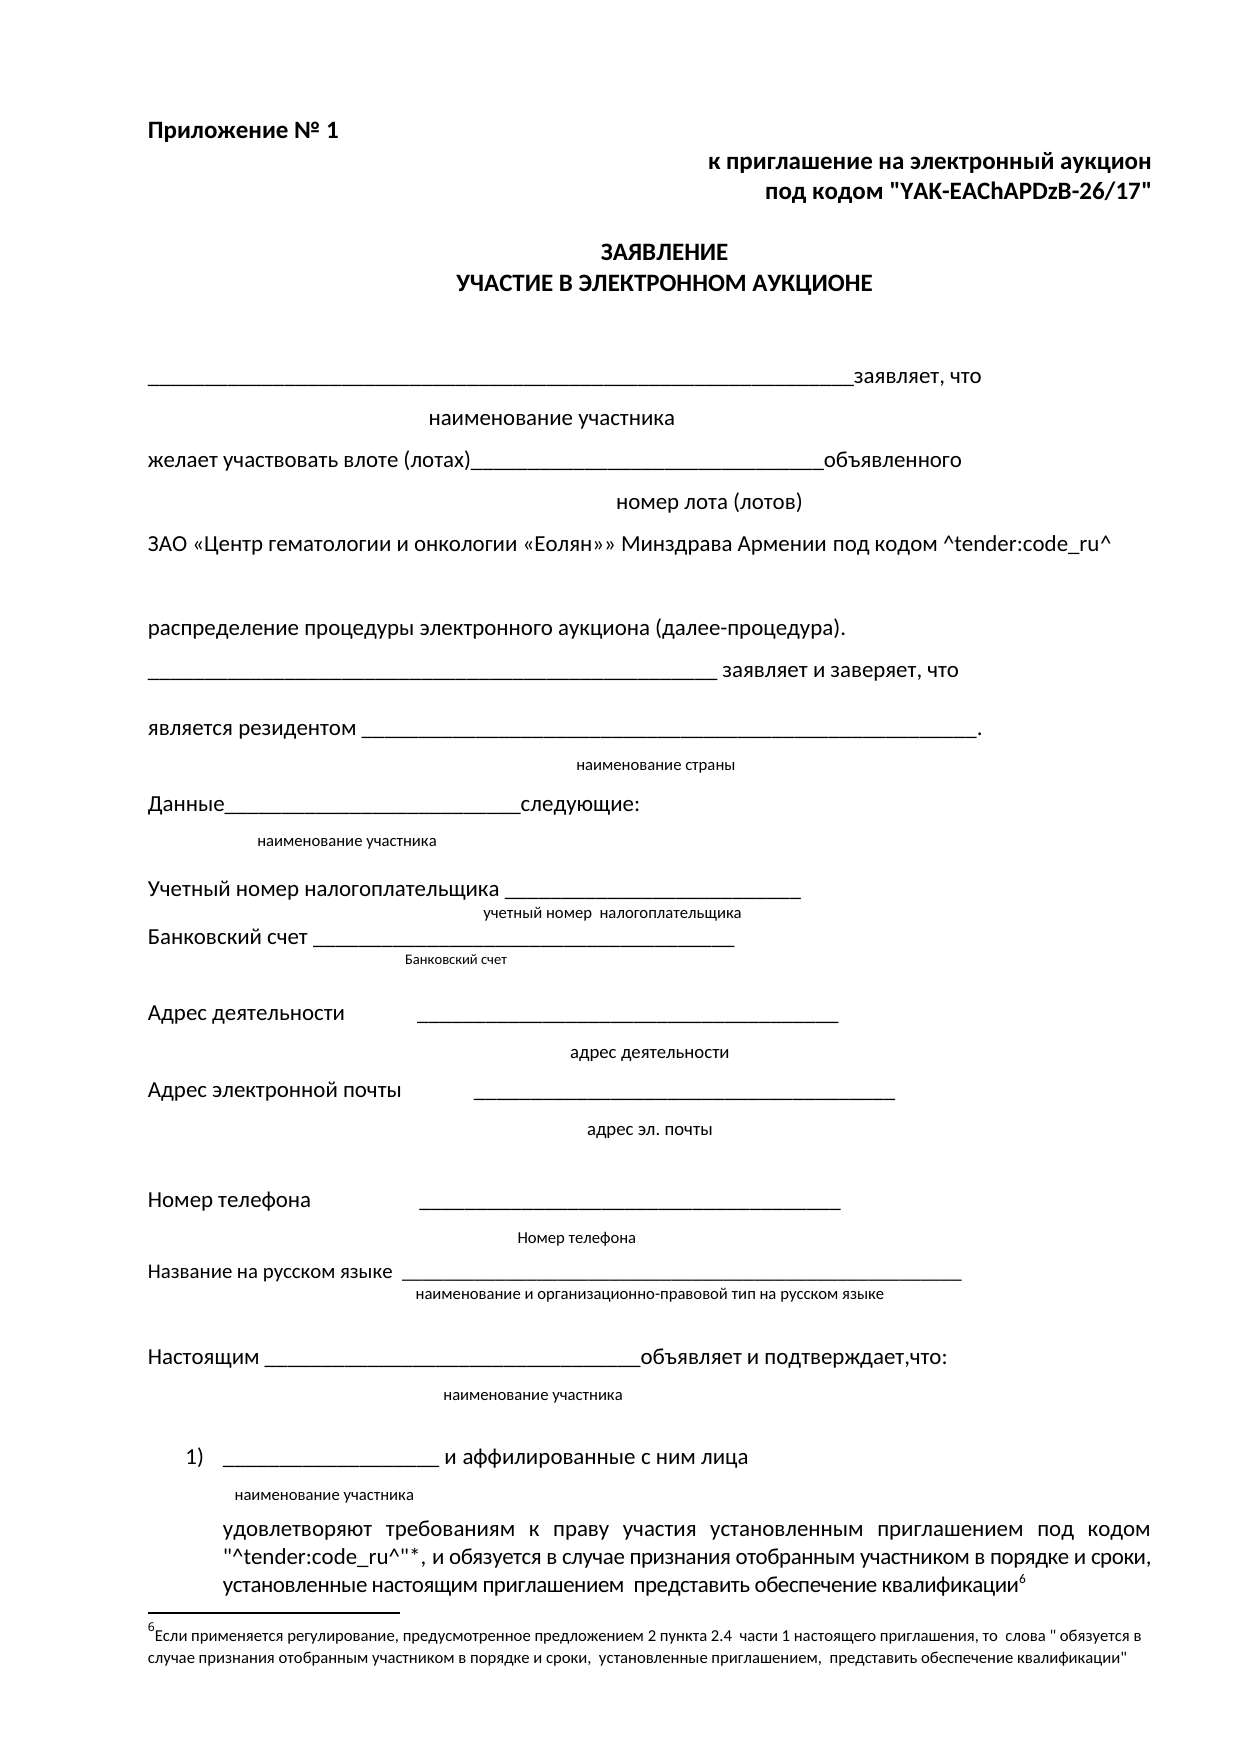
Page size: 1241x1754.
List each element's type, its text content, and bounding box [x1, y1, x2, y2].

list удовлетворяют требованиям к праву участия установленным приглашением под кодом "^tender:code_ru^"*, и обязуется в случае признания отобранным участником в порядке и сроки, установленные настоящим приглашением представить обеспечение квалификации [223, 1514, 1152, 1598]
text учетный номер налогоплательщика [148, 902, 1152, 922]
text Банковский счет [148, 950, 1152, 968]
text наименование страны [576, 754, 1152, 775]
text Название на русском языке ______________________________________________________ [148, 1258, 1152, 1283]
text Номер телефона [517, 1227, 1152, 1248]
text ЗАЯВЛЕНИЕ [177, 237, 1152, 267]
text УЧАСТИЕ В ЭЛЕКТРОННОМ АУКЦИОНЕ [177, 267, 1152, 298]
list ___________________ и аффилированные с ним лица [185, 1442, 1152, 1470]
text 2.4 На этапе аукциона участник представляет сниженные ценовые предложения в порядке, установленном пунктом 2.2 части 2 настоящего приглашения, без необходимости загрузки новых документов в систему. Приложение № 1 [148, 86, 1152, 145]
text ______________________________________________________________заявляет, что [148, 361, 1152, 389]
text Настоящим _________________________________объявляет и подтверждает,что: [148, 1342, 1152, 1370]
text Данные__________________________следующие: [148, 789, 1152, 817]
text Адрес электронной почты _____________________________________ [148, 1075, 1152, 1103]
text номер лота (лотов) [606, 487, 1152, 515]
text наименование и организационно-правовой тип на русском языке [148, 1283, 1152, 1304]
text наименование участника [443, 1384, 1152, 1404]
text адрес эл. почты [148, 1117, 1152, 1140]
text под кодом "YAK-EAChAPDzB-26/17" [177, 176, 1152, 206]
text наименование участника [428, 403, 1152, 431]
text Номер телефона _____________________________________ [148, 1186, 1152, 1213]
text Учетный номер налогоплательщика __________________________ [148, 874, 1152, 902]
text наименование участника [148, 1484, 1152, 1504]
text Адрес деятельности _____________________________________ [148, 998, 1152, 1026]
text к приглашение на электронный аукцион [177, 145, 1152, 176]
text Банковский счет _____________________________________ [148, 922, 1152, 950]
text адрес деятельности [148, 1040, 1152, 1063]
text ЗАО «Центр гематологии и онкологии «Еолян»» Минздрава Армении под кодом ^tender:code_ru^ [148, 529, 1152, 557]
text наименование участника [148, 831, 1152, 851]
text желает участвовать влоте (лотах)_______________________________объявленного [148, 445, 1152, 473]
text является резидентом ______________________________________________________. [148, 713, 1152, 741]
text распределение процедуры электронного аукциона (далее-процедура). [148, 613, 1152, 641]
text __________________________________________________ заявляет и заверяет, что [148, 655, 1152, 683]
